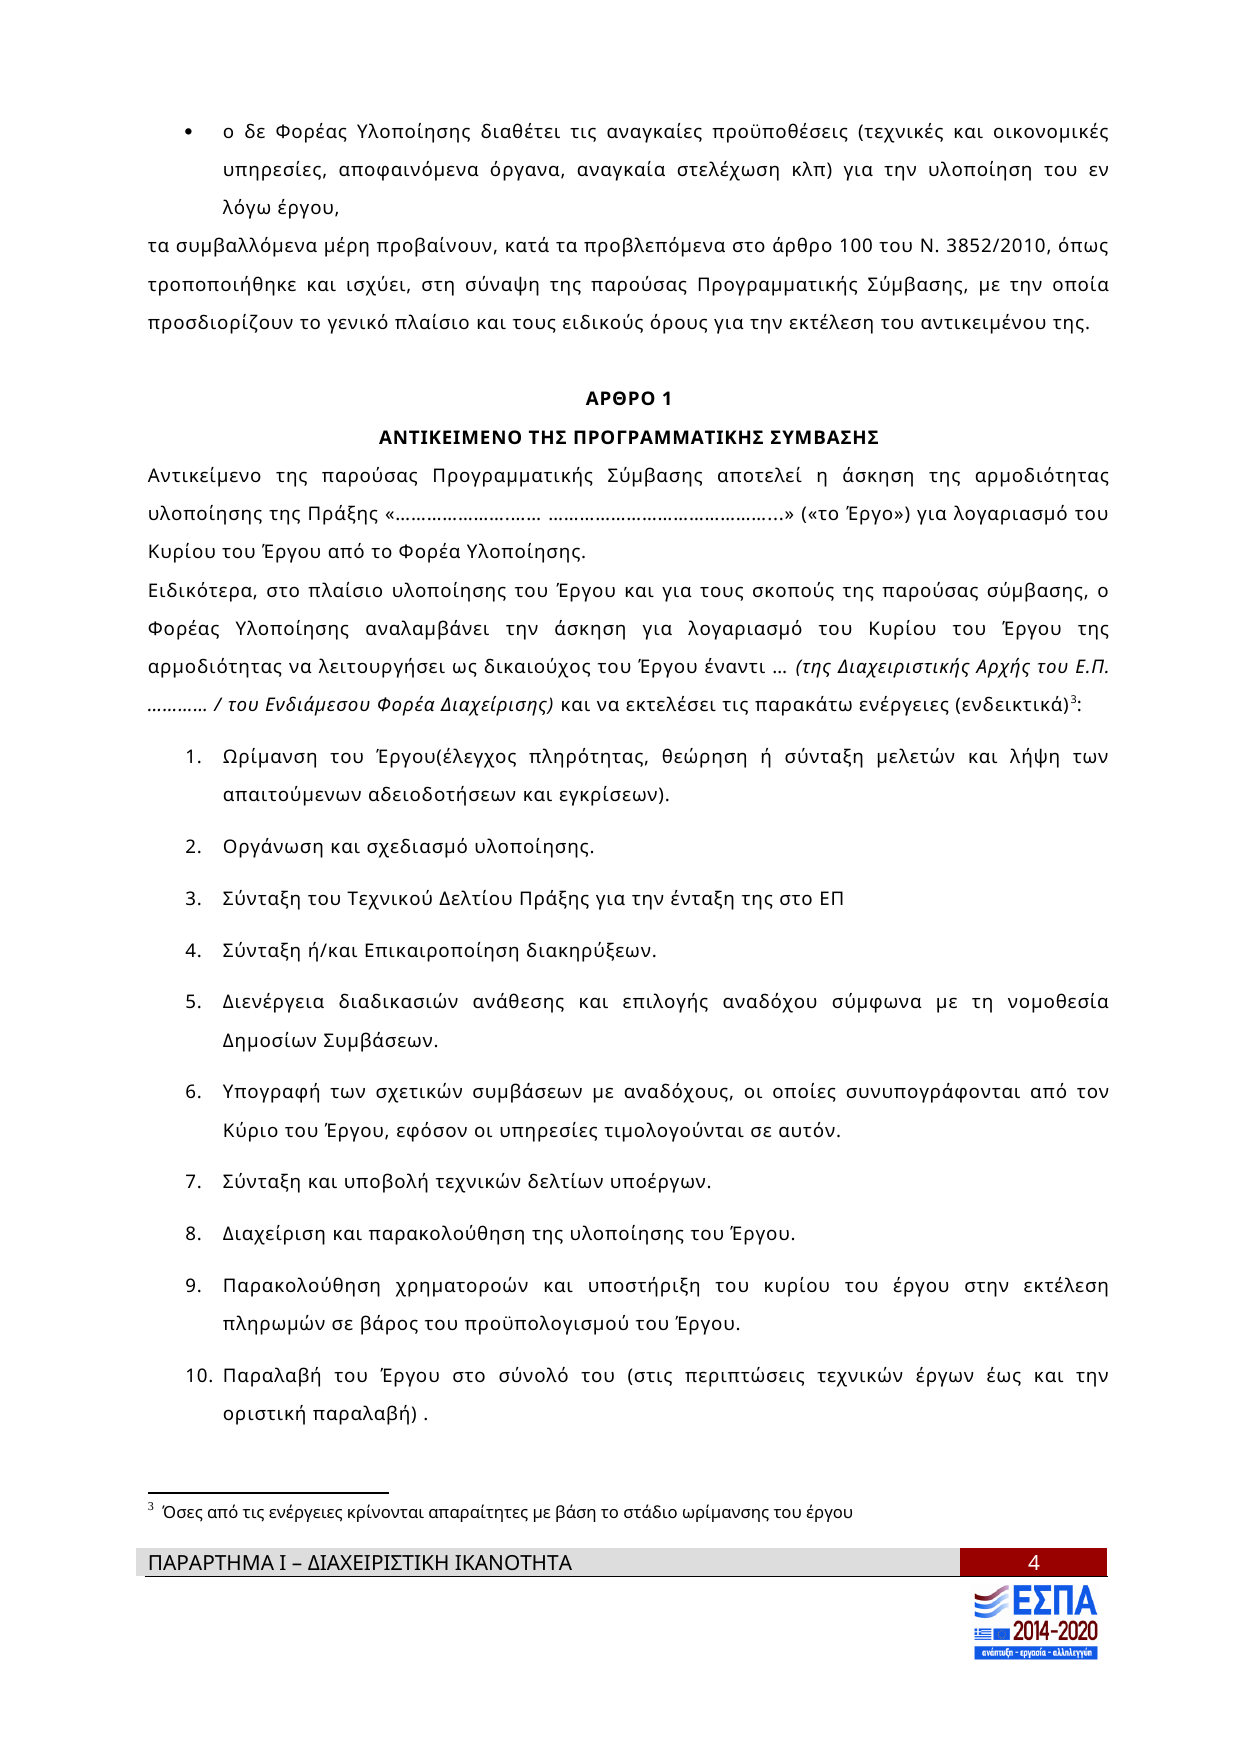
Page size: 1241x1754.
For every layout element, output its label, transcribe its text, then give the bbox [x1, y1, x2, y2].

picture [971, 1583, 1100, 1661]
list Ωρίμανση του Έργου(έλεγχος πληρότητας, θεώρηση ή σύνταξη μελετών και λήψη των απαιτούμενων αδειοδοτήσεων και εγκρίσεων). [185, 743, 1110, 807]
list Υπογραφή των σχετικών συμβάσεων με αναδόχους, οι οποίες συνυπογράφονται από τον Κύριο του Έργου, εφόσον οι υπηρεσίες τιμολογούνται σε αυτόν. [185, 1079, 1110, 1142]
text ΑΝΤΙΚΕΙΜΕΝΟ ΤΗΣ ΠΡΟΓΡΑΜΜΑΤΙΚΗΣ ΣΥΜΒΑΣΗΣ [148, 424, 1110, 449]
text ΑΡΘΡΟ 1 [148, 386, 1110, 411]
list Σύνταξη και υποβολή τεχνικών δελτίων υποέργων. [185, 1169, 1110, 1194]
list Διαχείριση και παρακολούθηση της υλοποίησης του Έργου. [185, 1220, 1110, 1246]
text τα συμβαλλόμενα μέρη προβαίνουν, κατά τα προβλεπόμενα στο άρθρο 100 του Ν. 3852/2010, όπως τροποποιήθηκε και ισχύει, στη σύναψη της παρούσας Προγραμματικής Σύμβασης, με την οποία προσδιορίζουν το γενικό πλαίσιο και τους ειδικούς όρους για την εκτέλεση του αντικειμένου της. [148, 233, 1110, 335]
list Οργάνωση και σχεδιασμό υλοποίησης. [185, 833, 1110, 859]
list Παρακολούθηση χρηματοροών και υποστήριξη του κυρίου του έργου στην εκτέλεση πληρωμών σε βάρος του προϋπολογισμού του Έργου. [185, 1272, 1110, 1336]
list Παραλαβή του Έργου στο σύνολό του (στις περιπτώσεις τεχνικών έργων έως και την οριστική παραλαβή) . [185, 1362, 1110, 1426]
list Διενέργεια διαδικασιών ανάθεσης και επιλογής αναδόχου σύμφωνα με τη νομοθεσία Δημοσίων Συμβάσεων. [185, 989, 1110, 1052]
list ο δε Φορέας Υλοποίησης διαθέτει τις αναγκαίες προϋποθέσεις (τεχνικές και οικονομικές υπηρεσίες, αποφαινόμενα όργανα, αναγκαία στελέχωση κλπ) για την υλοποίηση του εν λόγω έργου, [185, 118, 1110, 220]
text Αντικείμενο της παρούσας Προγραμματικής Σύμβασης αποτελεί η άσκηση της αρμοδιότητας υλοποίησης της Πράξης «………………….…… ……………………………………...» («το Έργο») για λογαριασμό του Κυρίου του Έργου από το Φορέα Υλοποίησης. [148, 462, 1110, 564]
list Σύνταξη ή/και Επικαιροποίηση διακηρύξεων. [185, 937, 1110, 962]
list Σύνταξη του Τεχνικού Δελτίου Πράξης για την ένταξη της στο ΕΠ [185, 885, 1110, 911]
text Ειδικότερα, στο πλαίσιο υλοποίησης του Έργου και για τους σκοπούς της παρούσας σύμβασης, ο Φορέας Υλοποίησης αναλαμβάνει την άσκηση για λογαριασμό του Κυρίου του Έργου της αρμοδιότητας να λειτουργήσει ως δικαιούχος του Έργου έναντι … (της Διαχειριστικής Αρχής του Ε.Π. ………… / του Ενδιάμεσου Φορέα Διαχείρισης) και να εκτελέσει τις παρακάτω ενέργειες (ενδεικτικά): [148, 577, 1110, 717]
